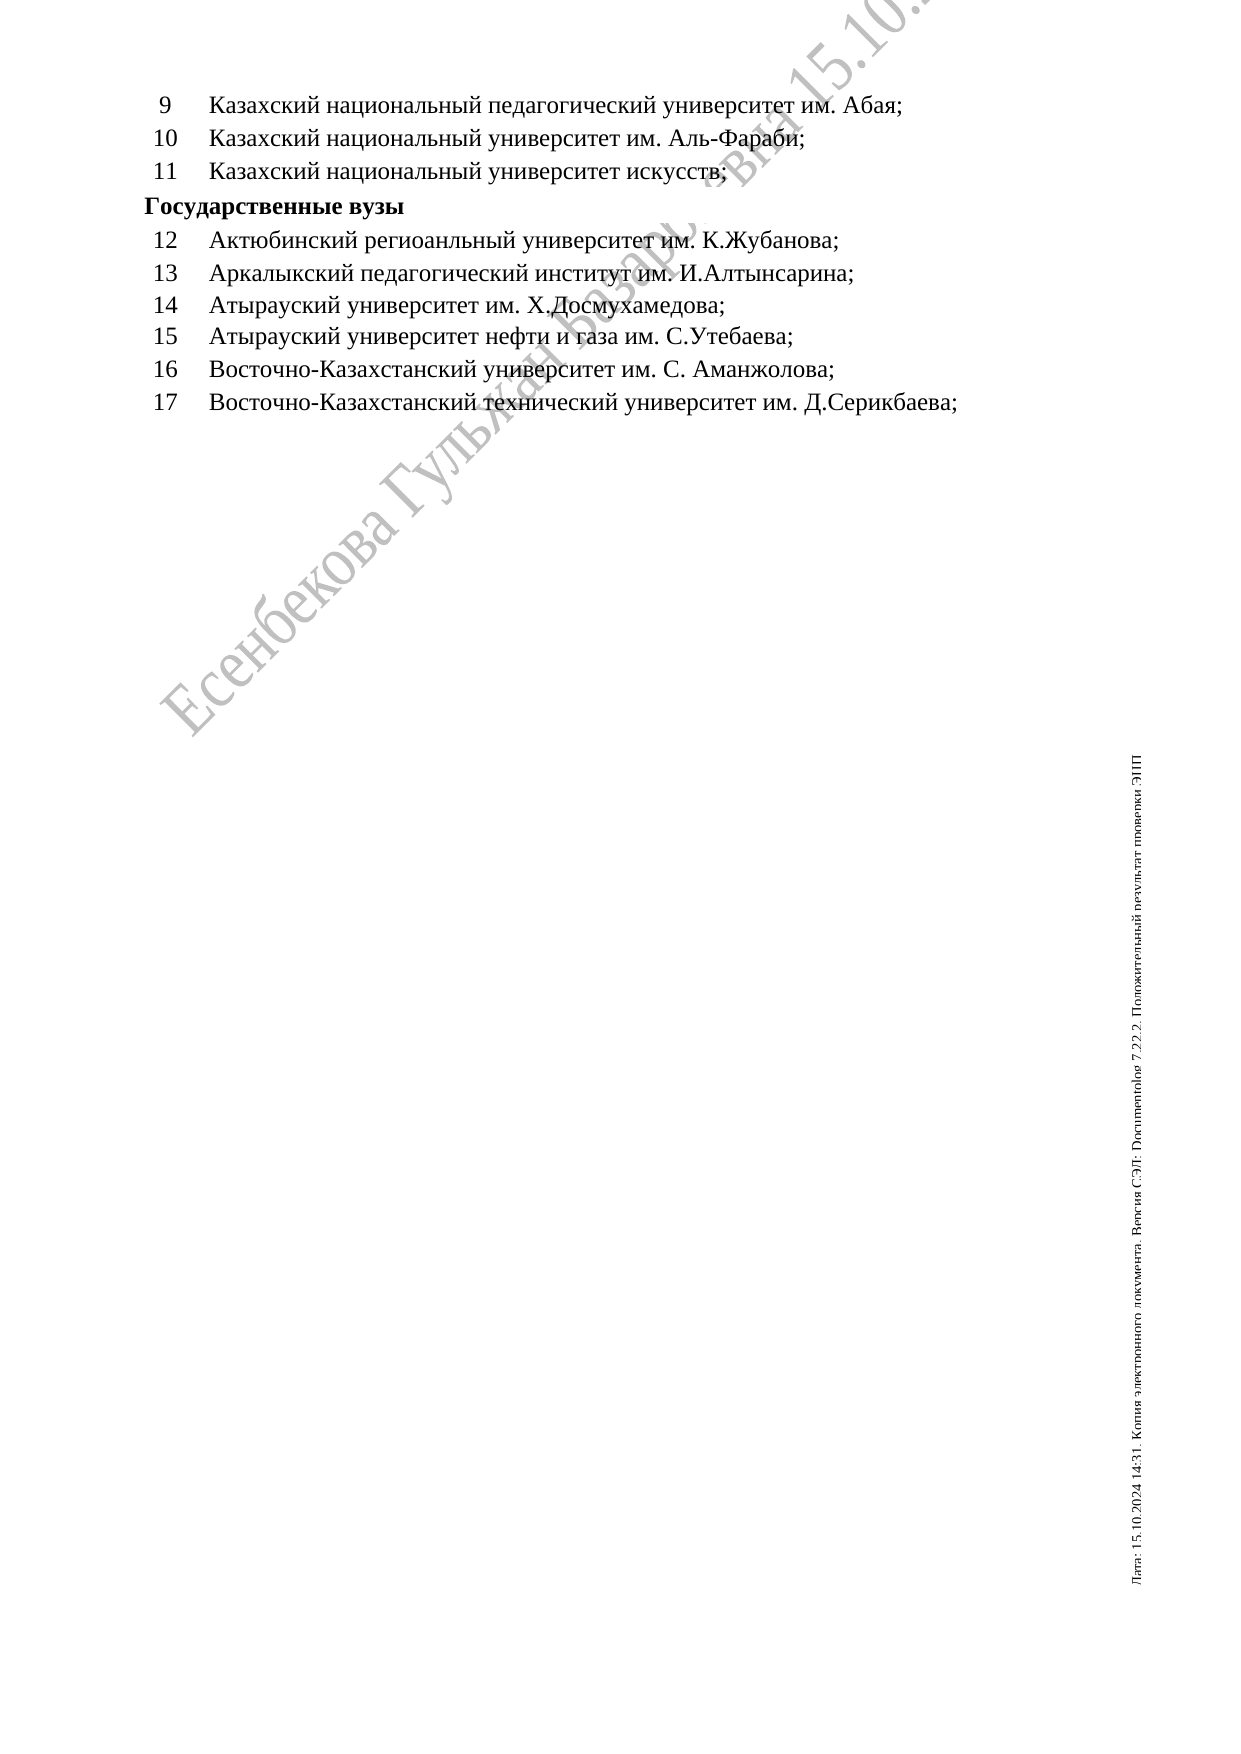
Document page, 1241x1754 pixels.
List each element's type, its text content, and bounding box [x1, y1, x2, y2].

table_cell 17 [133, 385, 197, 418]
table_cell 12 [133, 223, 197, 256]
table_cell 15 [133, 319, 197, 352]
table_cell Казахский национальный университет искусств; [198, 154, 1112, 187]
table_cell Восточно-Казахстанский технический университет им. Д.Серикбаева; [198, 385, 1112, 418]
table_cell 9 [133, 89, 197, 121]
table_cell Атырауский университет нефти и газа им. С.Утебаева; [198, 319, 1112, 352]
table_cell 14 [133, 289, 197, 319]
table_cell Аркалыкский педагогический институт им. И.Алтынсарина; [198, 256, 1112, 289]
table_cell Атырауский университет им. Х.Досмухамедова; [198, 289, 1112, 319]
table_cell 10 [133, 121, 197, 154]
table_cell 11 [133, 154, 197, 187]
table_cell Казахский национальный педагогический университет им. Абая; [198, 89, 1112, 121]
table_cell Восточно-Казахстанский университет им. С. Аманжолова; [198, 352, 1112, 385]
table_cell 16 [133, 352, 197, 385]
table_cell Государственные вузы [133, 187, 1112, 223]
table_cell 13 [133, 256, 197, 289]
table_cell Актюбинский региоанльный университет им. К.Жубанова; [198, 223, 1112, 256]
table_cell Казахский национальный университет им. Аль-Фараби; [198, 121, 1112, 154]
